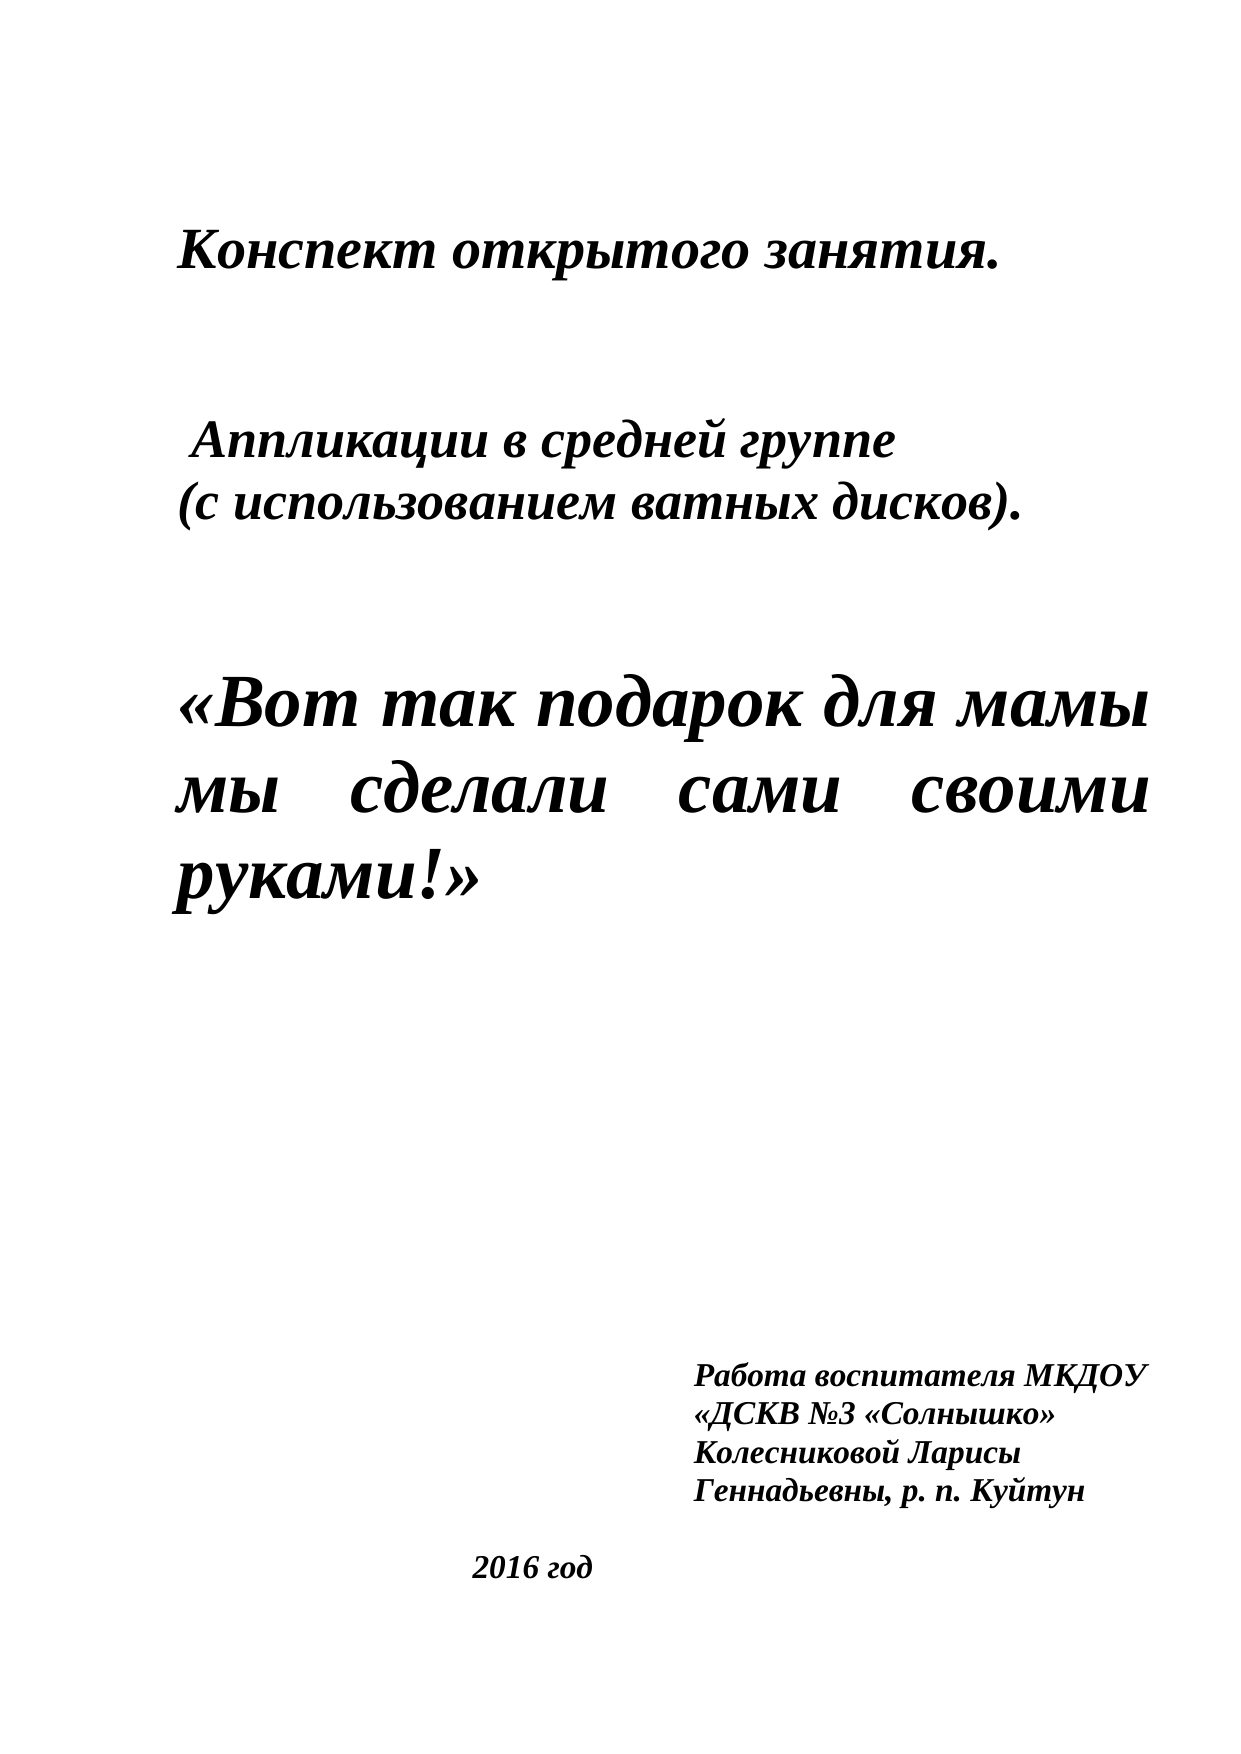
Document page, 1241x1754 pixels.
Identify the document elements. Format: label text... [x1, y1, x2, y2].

text Аппликации в средней группе [177, 407, 1152, 469]
text «Вот так подарок для мамы мы сделали сами своими руками!» [177, 656, 1152, 915]
text Конспект открытого занятия. [177, 214, 1152, 281]
text Работа воспитателя МКДОУ «ДСКВ №3 «Солнышко» Колесниковой Ларисы Геннадьевны, р. п. Куйтун [693, 1355, 1152, 1509]
text 2016 год [177, 1547, 1152, 1585]
text (с использованием ватных дисков). [177, 469, 1152, 531]
